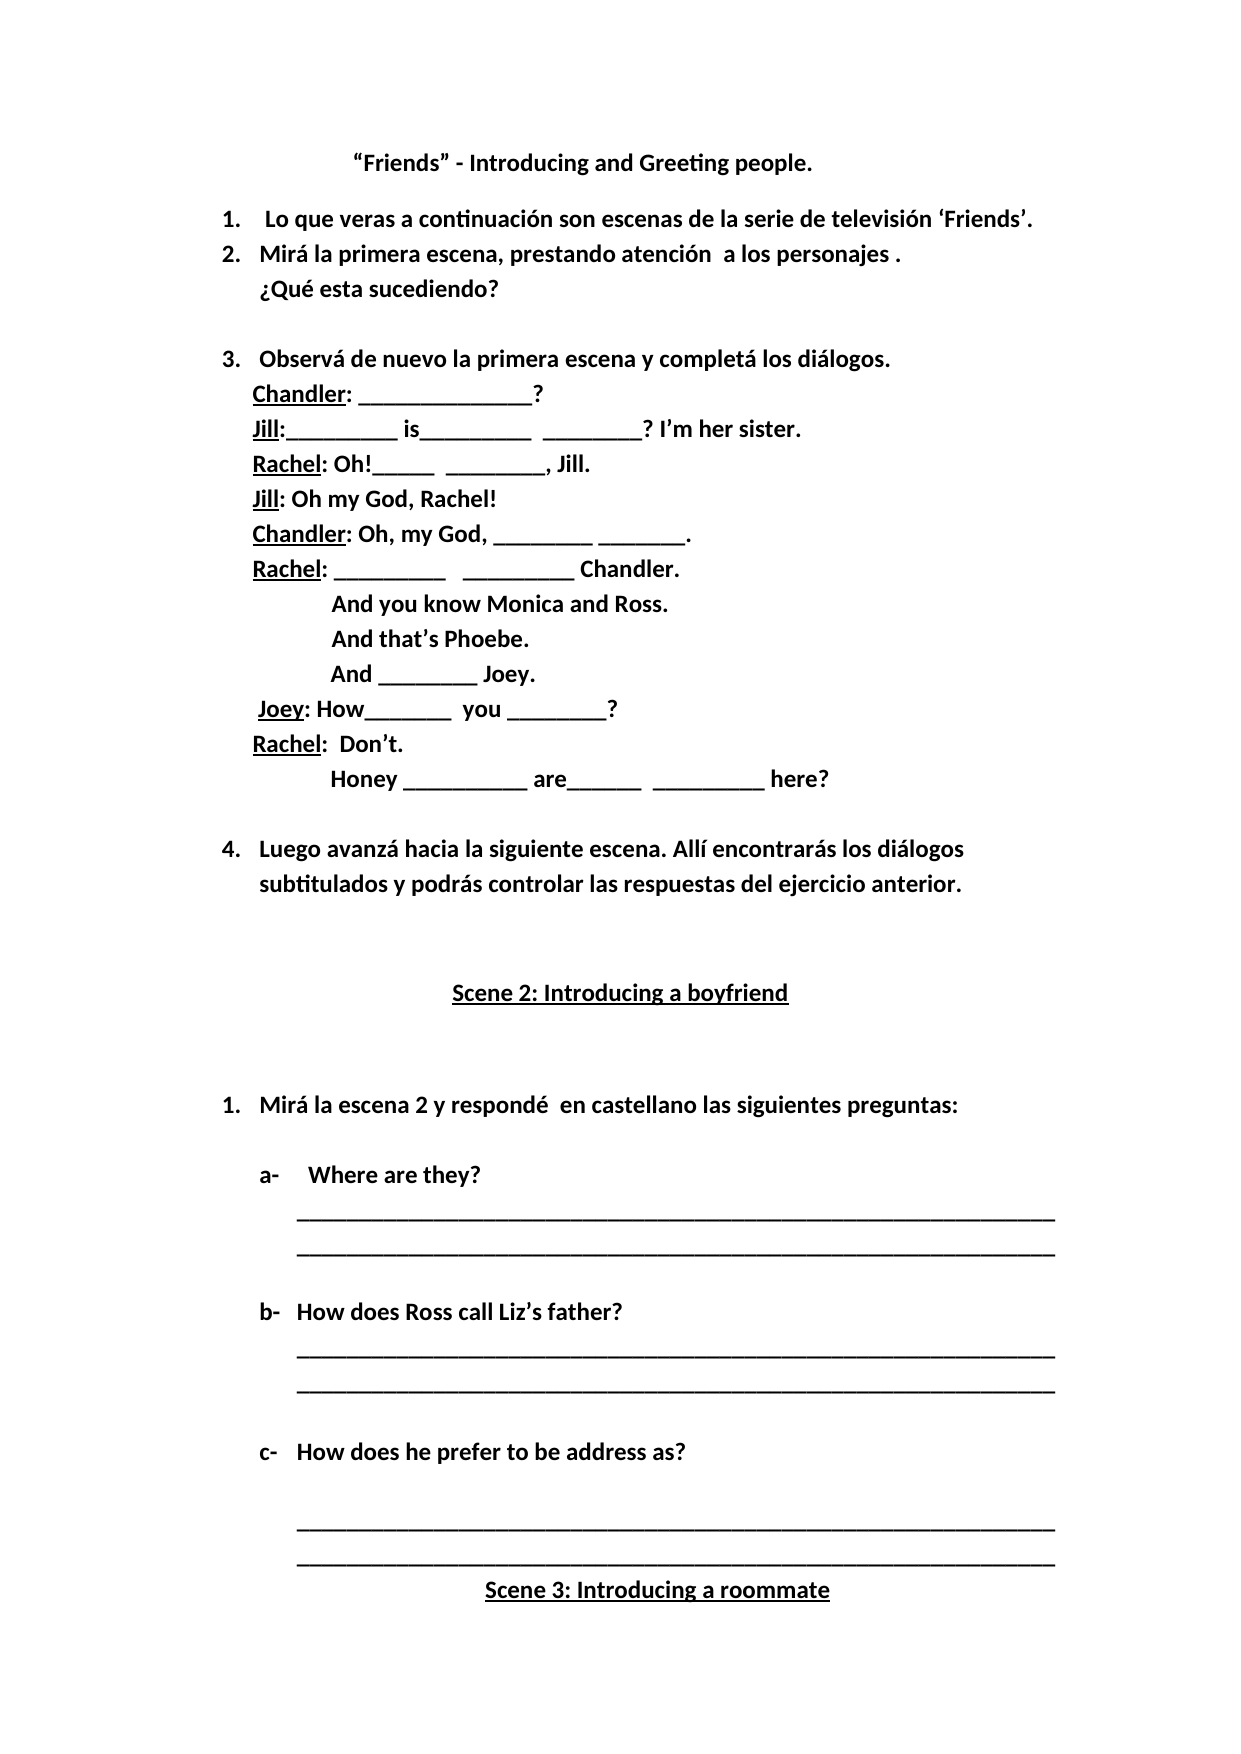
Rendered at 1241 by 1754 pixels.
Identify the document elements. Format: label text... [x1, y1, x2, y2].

list Jill:_________ is_________ ________? I’m her sister. [252, 413, 1063, 444]
list Lo que veras a continuación son escenas de la serie de televisión ‘Friends’. [222, 203, 1063, 234]
list Observá de nuevo la primera escena y completá los diálogos. [222, 343, 1063, 374]
list Rachel: Don’t. [252, 728, 1063, 759]
list Scene 3: Introducing a roommate [252, 1574, 1063, 1604]
list Luego avanzá hacia la siguiente escena. Allí encontrarás los diálogos subtitulados y podrás controlar las respuestas del ejercicio anterior. [222, 833, 1063, 899]
list Joey: How_______ you ________? [252, 693, 1063, 724]
list __________________________________________________________________________________________________________________________ [297, 1331, 1063, 1397]
list Honey __________ are______ _________ here? [252, 763, 1063, 794]
list Where are they? __________________________________________________________________________________________________________________________ [259, 1159, 1063, 1259]
text Scene 2: Introducing a boyfriend [177, 977, 1063, 1008]
list Chandler: ______________? [252, 378, 1063, 409]
list __________________________________________________________________________________________________________________________ [297, 1504, 1063, 1569]
list ¿Qué esta sucediendo? [259, 273, 1063, 304]
list Jill: Oh my God, Rachel! [252, 483, 1063, 514]
list How does he prefer to be address as? [259, 1436, 1063, 1467]
list Mirá la escena 2 y respondé en castellano las siguientes preguntas: [222, 1089, 1063, 1119]
list And you know Monica and Ross. [252, 588, 1063, 619]
list How does Ross call Liz’s father? [259, 1296, 1063, 1327]
list Mirá la primera escena, prestando atención a los personajes . [222, 238, 1063, 269]
list Chandler: Oh, my God, ________ _______. [252, 518, 1063, 549]
list Rachel: Oh!_____ ________, Jill. [252, 448, 1063, 479]
list Rachel: _________ _________ Chandler. [252, 553, 1063, 584]
list And that’s Phoebe. [252, 623, 1063, 654]
list And ________ Joey. [252, 658, 1063, 689]
text “Friends” - Introducing and Greeting people. [177, 148, 1063, 178]
